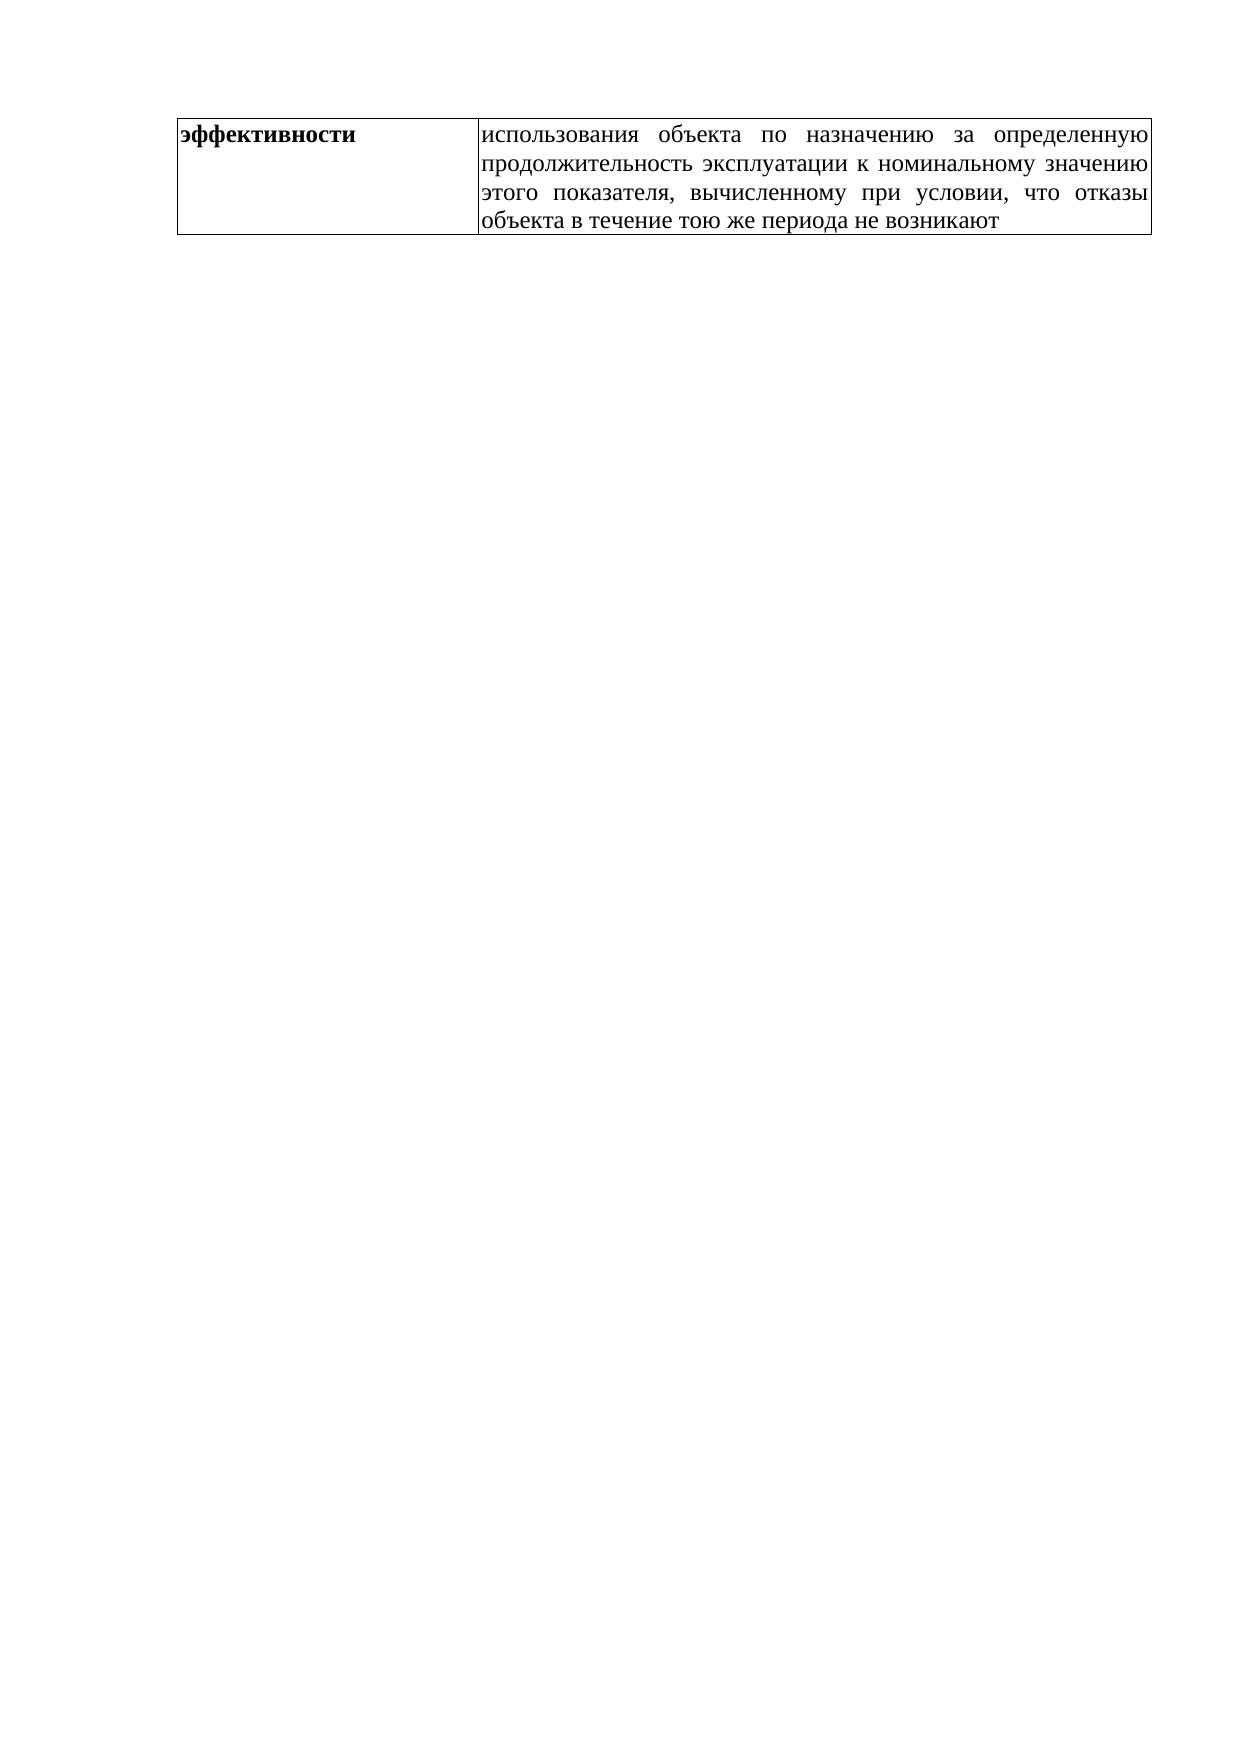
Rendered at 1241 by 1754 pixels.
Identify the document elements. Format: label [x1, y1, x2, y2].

table_cell [178, 119, 478, 234]
table_cell [479, 119, 1151, 234]
